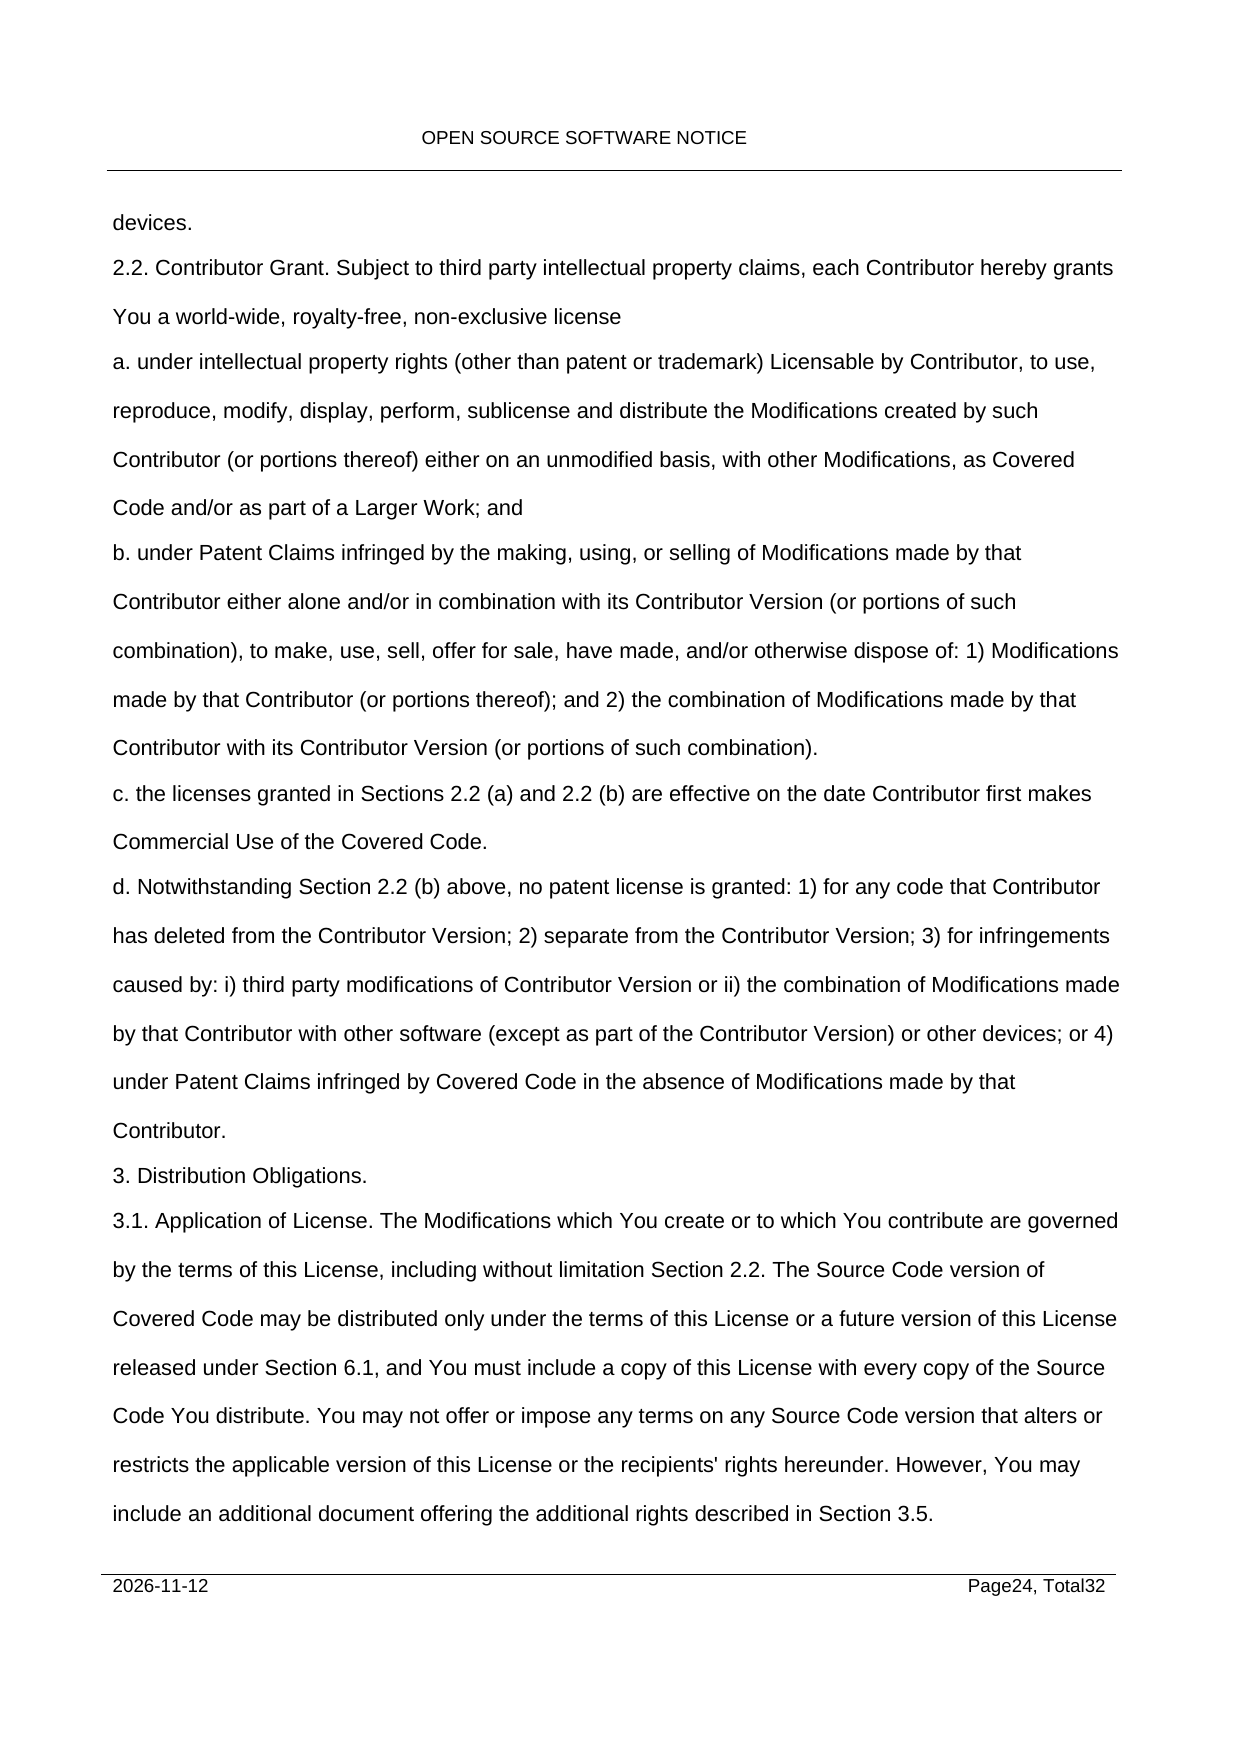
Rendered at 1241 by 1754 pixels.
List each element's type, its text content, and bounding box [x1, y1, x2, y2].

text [112, 206, 1128, 239]
text 3.1. Application of License. The Modifications which You create or to which You contribute are governed by the terms of this License, including without limitation Section 2.2. The Source Code version of Covered Code may be distributed only under the terms of this License or a future version of this License released under Section 6.1, and You must include a copy of this License with every copy of the Source Code You distribute. You may not offer or impose any terms on any Source Code version that alters or restricts the applicable version of this License or the recipients' rights hereunder. However, You may include an additional document offering the additional rights described in Section 3.5. [112, 1204, 1128, 1529]
text b. under Patent Claims infringed by the making, using, or selling of Modifications made by that Contributor either alone and/or in combination with its Contributor Version (or portions of such combination), to make, use, sell, offer for sale, have made, and/or otherwise dispose of: 1) Modifications made by that Contributor (or portions thereof); and 2) the combination of Modifications made by that Contributor with its Contributor Version (or portions of such combination). [112, 537, 1128, 764]
text 3. Distribution Obligations. [112, 1159, 1128, 1192]
text 2.2. Contributor Grant. Subject to third party intellectual property claims, each Contributor hereby grants You a world-wide, royalty-free, non-exclusive license [112, 251, 1128, 333]
text a. under intellectual property rights (other than patent or trademark) Licensable by Contributor, to use, reproduce, modify, display, perform, sublicense and distribute the Modifications created by such Contributor (or portions thereof) either on an unmodified basis, with other Modifications, as Covered Code and/or as part of a Larger Work; and [112, 345, 1128, 524]
text d. Notwithstanding Section 2.2 (b) above, no patent license is granted: 1) for any code that Contributor has deleted from the Contributor Version; 2) separate from the Contributor Version; 3) for infringements caused by: i) third party modifications of Contributor Version or ii) the combination of Modifications made by that Contributor with other software (except as part of the Contributor Version) or other devices; or 4) under Patent Claims infringed by Covered Code in the absence of Modifications made by that Contributor. [112, 871, 1128, 1147]
text c. the licenses granted in Sections 2.2 (a) and 2.2 (b) are effective on the date Contributor first makes Commercial Use of the Covered Code. [112, 777, 1128, 858]
